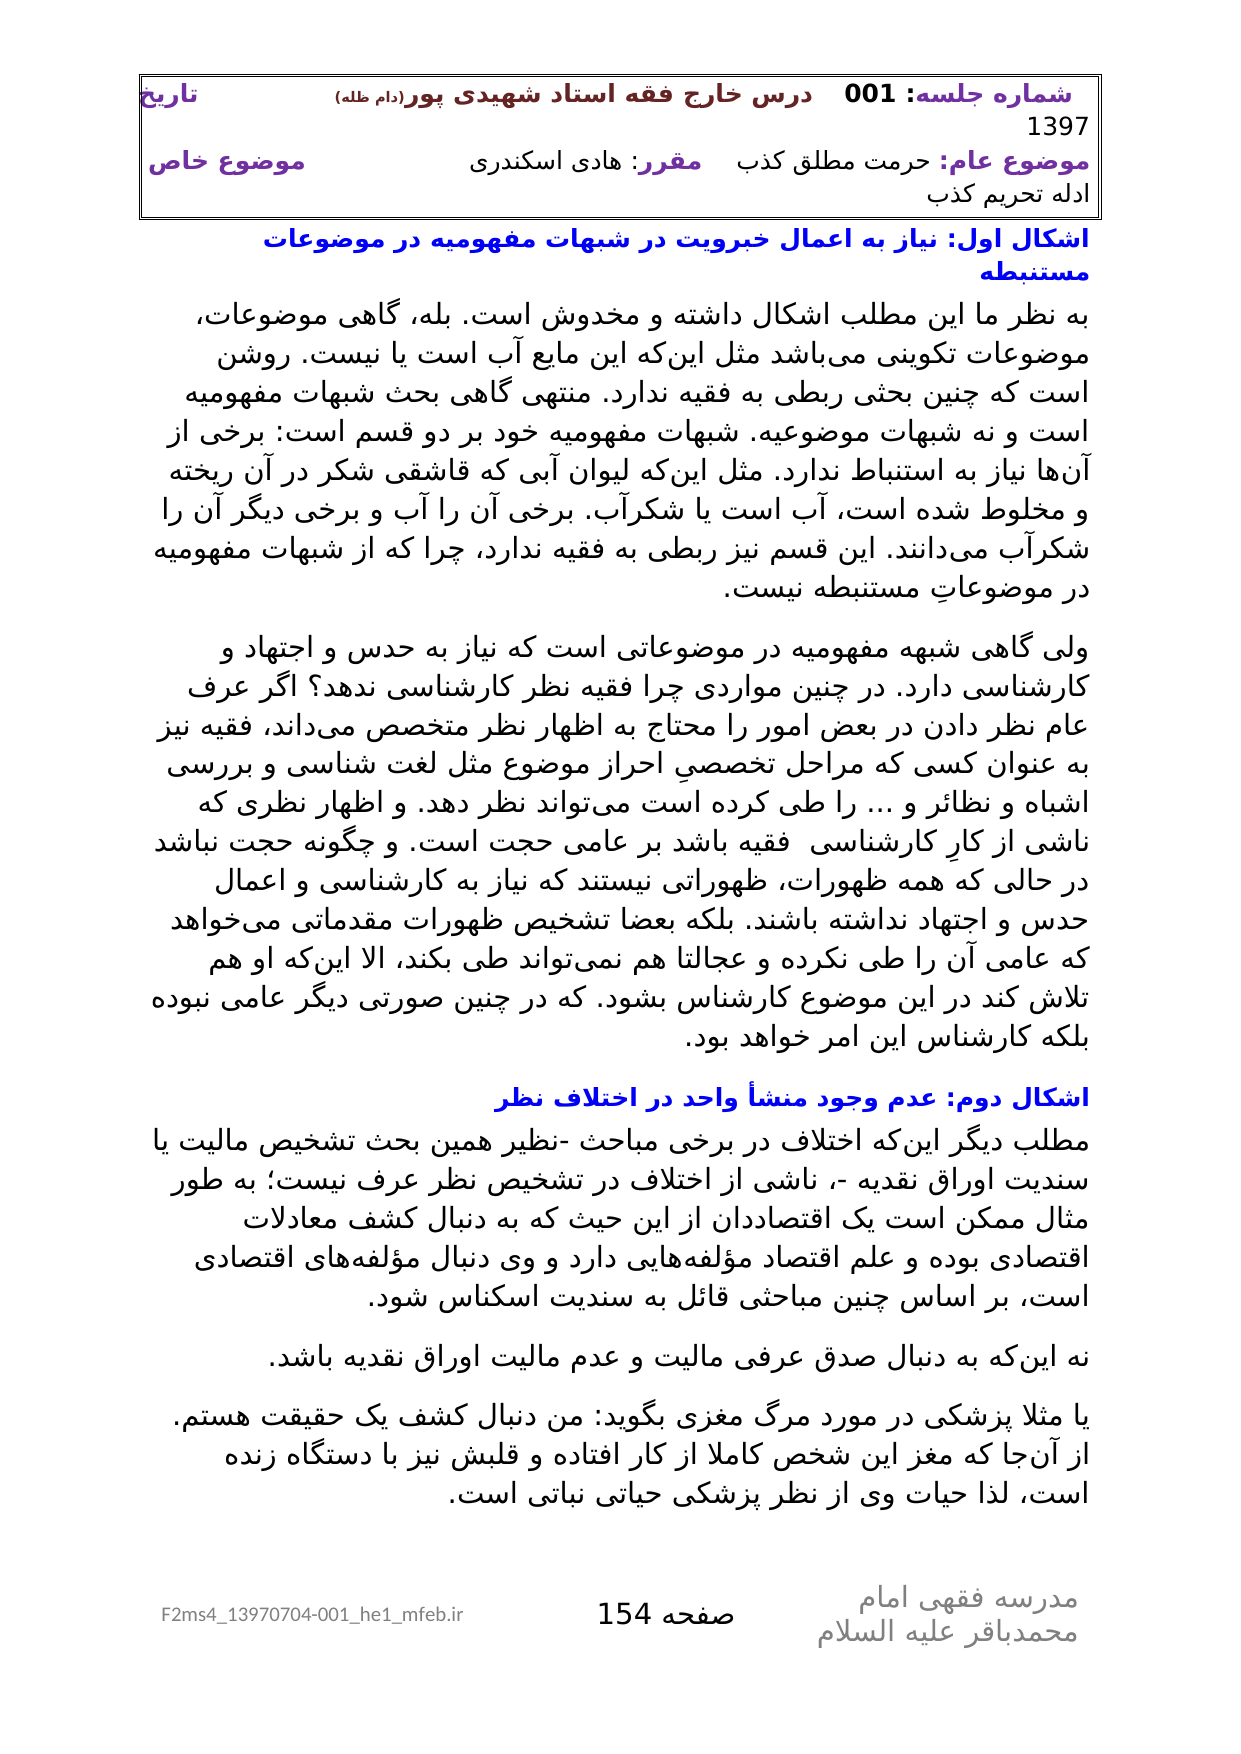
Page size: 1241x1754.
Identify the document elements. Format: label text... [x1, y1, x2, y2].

text مطلب دیگر این‌که اختلاف در برخی مباحث -نظیر همین بحث تشخیص مالیت یا سندیت اوراق نقدیه -، ناشی از اختلاف در تشخیص نظر عرف نیست؛ به طور مثال ممکن است یک اقتصاددان از این حیث که به دنبال کشف معادلات اقتصادی بوده و علم اقتصاد مؤلفه‌هایی دارد و وی دنبال مؤلفه‌های اقتصادی است، بر اساس چنین مباحثی قائل به سندیت اسکناس شود. [150, 1123, 1090, 1313]
text به نظر ما این مطلب اشکال داشته و مخدوش است. بله، گاهی موضوعات، موضوعات تکوینی می‌باشد مثل این‌که این مایع آب است یا نیست. روشن است که چنین بحثی ربطی به فقیه ندارد. منتهی گاهی بحث شبهات مفهومیه است و نه شبهات موضوعیه. شبهات مفهومیه خود بر دو قسم است: برخی از آن‌ها نیاز به استنباط ندارد. مثل این‌که لیوان آبی که قاشقی شکر در آن ریخته و مخلوط شده است، آب است یا شکرآب. برخی آن را آب و برخی دیگر آن را شکرآب می‌دانند. این قسم نیز ربطی به فقیه ندارد، چرا که از شبهات مفهومیه در موضوعاتِ مستنبطه نیست. [150, 297, 1090, 604]
text یا مثلا پزشکی در مورد مرگ مغزی ‌بگوید: من دنبال کشف یک حقیقت هستم. از آن‌جا که مغز این شخص کاملا از کار افتاده و ‌قلبش نیز با دستگاه زنده است، لذا حیات وی از نظر پزشکی حیاتی نباتی است. [150, 1399, 1090, 1511]
subtitle اشکال اول: نیاز به اعمال خبرویت در شبهات مفهومیه در موضوعات مستنبطه [150, 224, 1090, 287]
text ولی گاهی شبهه مفهومیه در موضوعاتی است که نیاز به حدس و اجتهاد و کارشناسی دارد. در چنین مواردی چرا فقیه نظر کارشناسی ندهد؟ اگر عرف عام نظر دادن در بعض امور را محتاج به اظهار نظر متخصص می‌داند، فقیه نیز به عنوان کسی که مراحل تخصصیِ احراز موضوع مثل لغت شناسی و بررسی اشباه و نظائر و ... را طی کرده است می‌تواند نظر دهد. و اظهار نظری که ناشی از کارِ کارشناسی فقیه باشد بر عامی حجت است. و چگونه حجت نباشد در حالی که همه ظهورات، ظهوراتی نیستند که نیاز به کارشناسی و اعمال حدس و اجتهاد نداشته باشند. بلکه بعضا تشخیص ظهورات مقدماتی می‌‌خواهد که عامی آن را طی نکرده و عجالتا هم نمی‌تواند طی بکند، الا این‌که او هم تلاش کند در این موضوع کارشناس بشود. که در چنین صورتی دیگر عامی نبوده بلکه کارشناس این امر خواهد بود. [150, 630, 1090, 1053]
subtitle اشکال دوم: عدم وجود منشأ واحد در اختلاف نظر [150, 1083, 1090, 1113]
text نه این‌که به دنبال صدق عرفی مالیت و عدم مالیت اوراق نقدیه باشد. [150, 1339, 1090, 1373]
